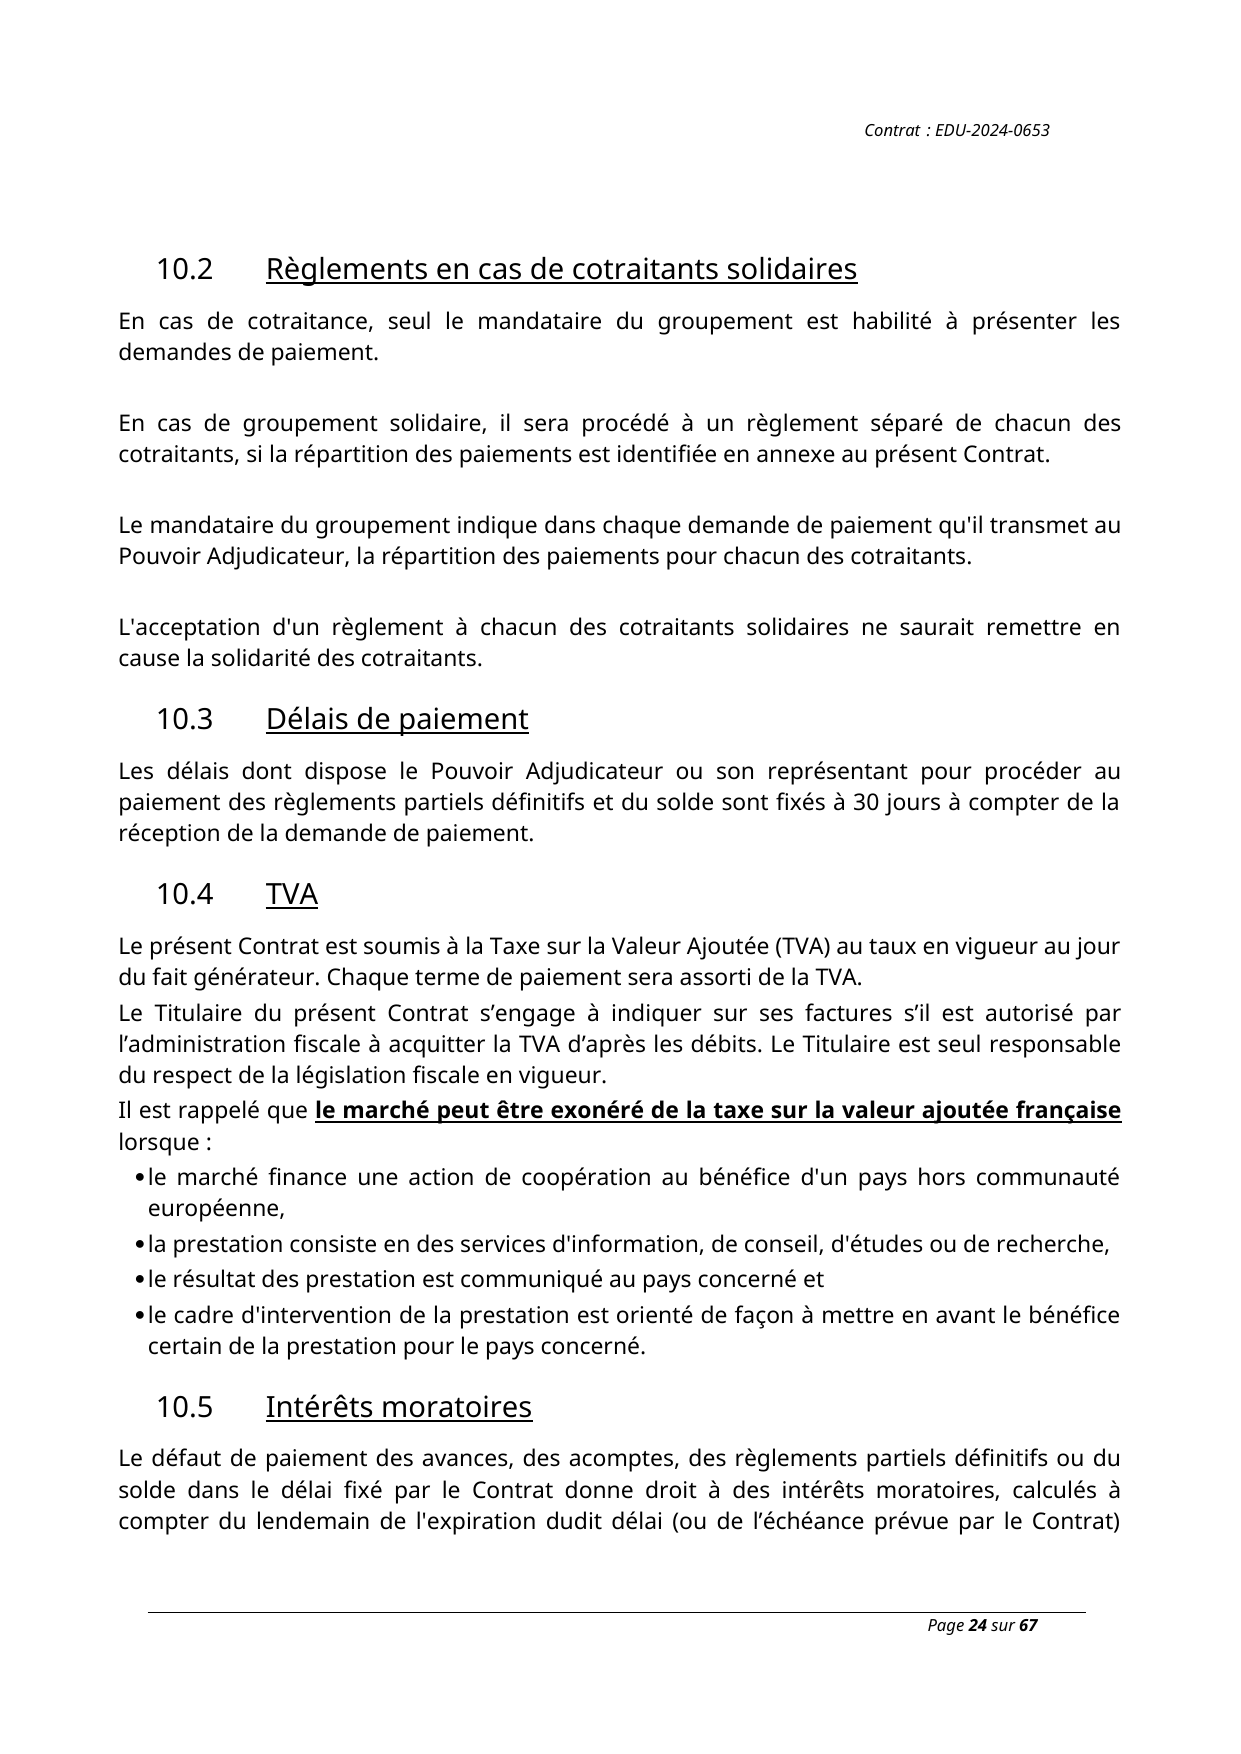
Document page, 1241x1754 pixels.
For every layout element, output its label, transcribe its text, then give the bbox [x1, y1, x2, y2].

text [118, 1442, 1122, 1536]
list le résultat des prestation est communiqué au pays concerné et [136, 1263, 1122, 1294]
list le cadre d'intervention de la prestation est orienté de façon à mettre en avant le bénéfice certain de la prestation pour le pays concerné. [136, 1298, 1122, 1361]
text En cas de cotraitance, seul le mandataire du groupement est habilité à présenter les demandes de paiement. [118, 304, 1122, 367]
text Le Titulaire du présent Contrat s’engage à indiquer sur ses factures s’il est autorisé par l’administration fiscale à acquitter la TVA d’après les débits. Le Titulaire est seul responsable du respect de la législation fiscale en vigueur. [118, 996, 1122, 1090]
text Le mandataire du groupement indique dans chaque demande de paiement qu'il transmet au Pouvoir Adjudicateur, la répartition des paiements pour chacun des cotraitants. [118, 509, 1122, 571]
text L'acceptation d'un règlement à chacun des cotraitants solidaires ne saurait remettre en cause la solidarité des cotraitants. [118, 611, 1122, 673]
text Règlements en cas de cotraitants solidaires [156, 248, 1122, 288]
text En cas de groupement solidaire, il sera procédé à un règlement séparé de chacun des cotraitants, si la répartition des paiements est identifiée en annexe au présent Contrat. [118, 407, 1122, 469]
text Il est rappelé que le marché peut être exonéré de la taxe sur la valeur ajoutée française lorsque : [118, 1094, 1122, 1157]
text Intérêts moratoires [156, 1386, 1122, 1426]
text Le présent Contrat est soumis à la Taxe sur la Valeur Ajoutée (TVA) au taux en vigueur au jour du fait générateur. Chaque terme de paiement sera assorti de la TVA. [118, 930, 1122, 992]
text TVA [156, 873, 1122, 913]
list la prestation consiste en des services d'information, de conseil, d'études ou de recherche, [136, 1228, 1122, 1259]
text Les délais dont dispose le Pouvoir Adjudicateur ou son représentant pour procéder au paiement des règlements partiels définitifs et du solde sont fixés à 30 jours à compter de la réception de la demande de paiement. [118, 755, 1122, 848]
list le marché finance une action de coopération au bénéfice d'un pays hors communauté européenne, [136, 1161, 1122, 1223]
text Délais de paiement [156, 698, 1122, 738]
